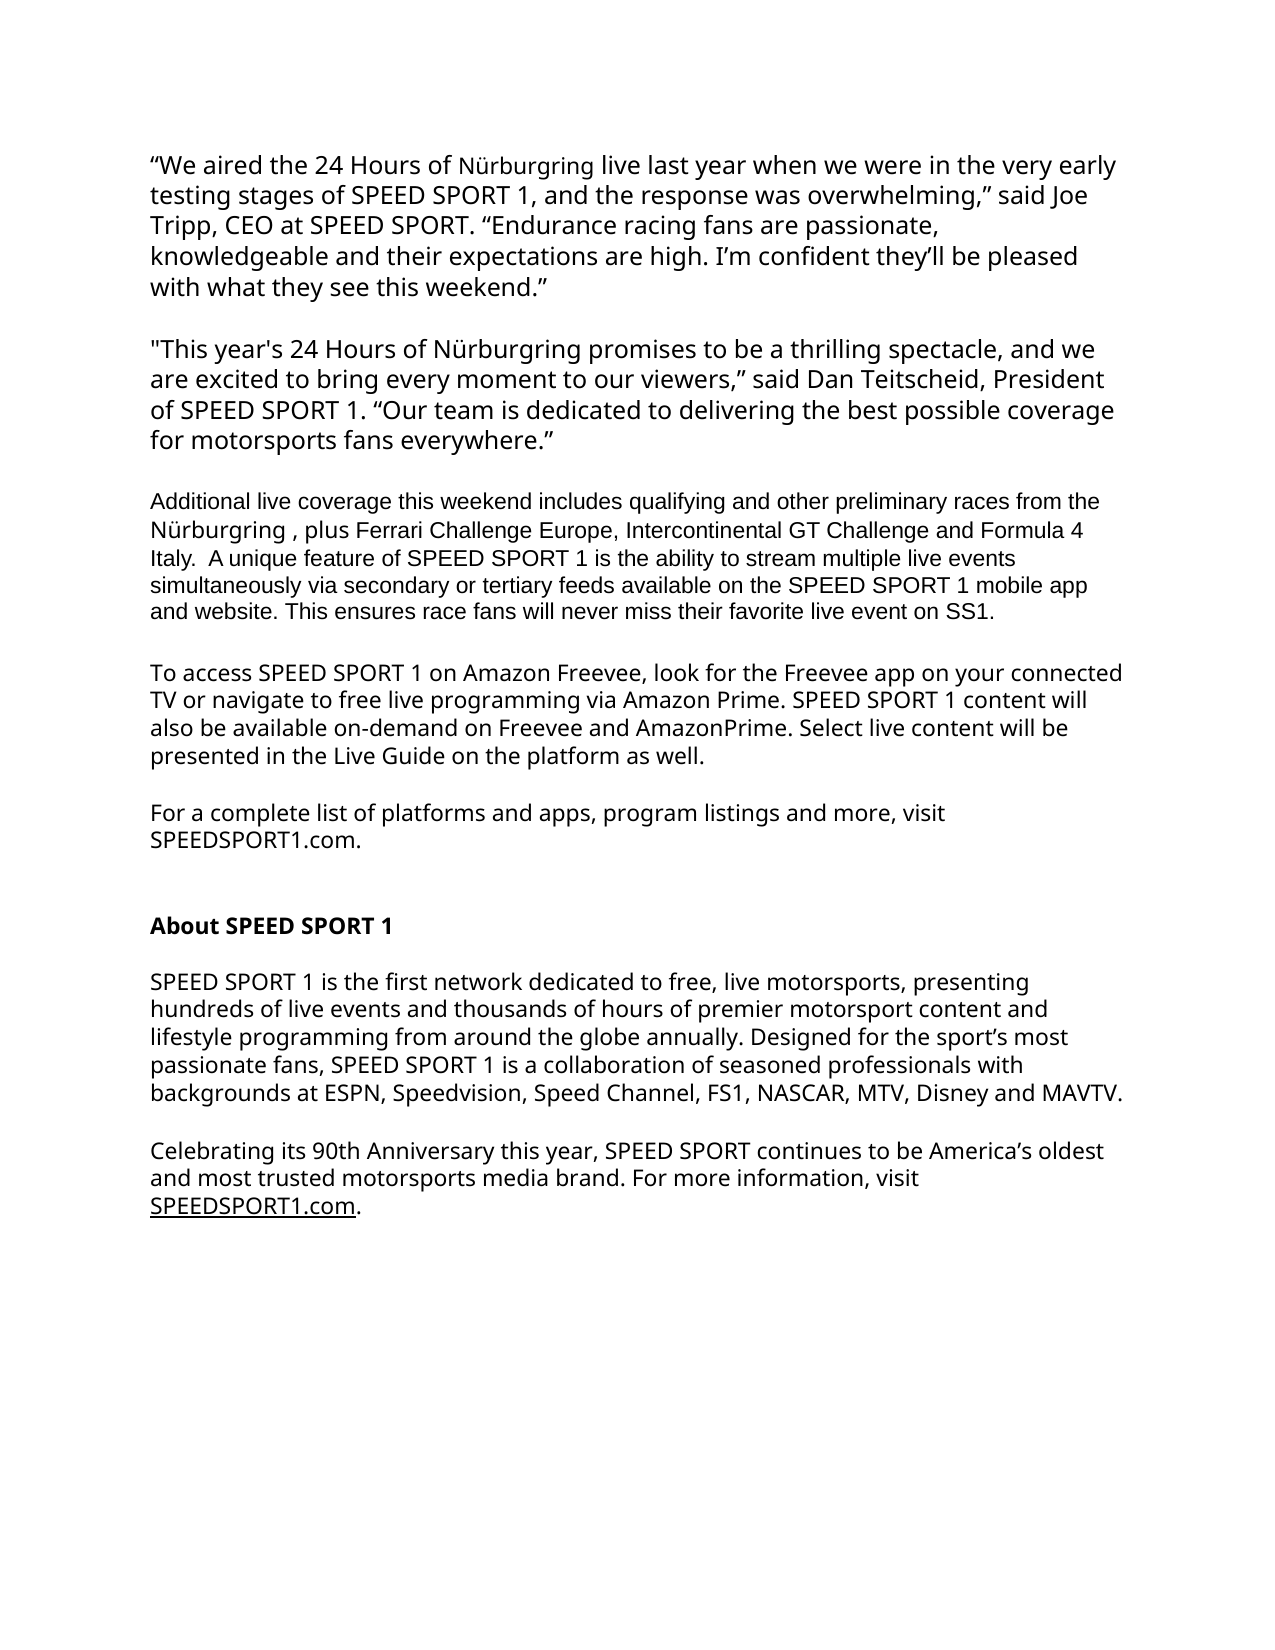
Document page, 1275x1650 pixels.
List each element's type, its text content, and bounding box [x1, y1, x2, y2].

text "This year's 24 Hours of Nürburgring promises to be a thrilling spectacle, and we are excited to bring every moment to our viewers,” said Dan Teitscheid, President of SPEED SPORT 1. “Our team is dedicated to delivering the best possible coverage for motorsports fans everywhere.” [150, 334, 1125, 488]
text To access SPEED SPORT 1 on Amazon Freevee, look for the Freevee app on your connected TV or navigate to free live programming via Amazon Prime. SPEED SPORT 1 content will also be available on-demand on Freevee and AmazonPrime. Select live content will be presented in the Live Guide on the platform as well. [150, 658, 1125, 771]
text “We aired the 24 Hours of Nürburgring live last year when we were in the very early testing stages of SPEED SPORT 1, and the response was overwhelming,” said Joe Tripp, CEO at SPEED SPORT. “Endurance racing fans are passionate, knowledgeable and their expectations are high. I’m confident they’ll be pleased with what they see this weekend.” [150, 150, 1125, 334]
text For a complete list of platforms and apps, program listings and more, visit SPEEDSPORT1.com. [150, 799, 1125, 855]
text Additional live coverage this weekend includes qualifying and other preliminary races from the Nürburgring , plus Ferrari Challenge Europe, Intercontinental GT Challenge and Formula 4 Italy. A unique feature of SPEED SPORT 1 is the ability to stream multiple live events simultaneously via secondary or tertiary feeds available on the SPEED SPORT 1 mobile app and website. This ensures race fans will never miss their favorite live event on SS1. [150, 488, 1125, 624]
text About SPEED SPORT 1 [150, 912, 1125, 940]
text SPEED SPORT 1 is the first network dedicated to free, live motorsports, presenting hundreds of live events and thousands of hours of premier motorsport content and lifestyle programming from around the globe annually. Designed for the sport’s most passionate fans, SPEED SPORT 1 is a collaboration of seasoned professionals with backgrounds at ESPN, Speedvision, Speed Channel, FS1, NASCAR, MTV, Disney and MAVTV. [150, 968, 1125, 1108]
text Celebrating its 90th Anniversary this year, SPEED SPORT continues to be America’s oldest and most trusted motorsports media brand. For more information, visit SPEEDSPORT1.com. [150, 1137, 1125, 1221]
